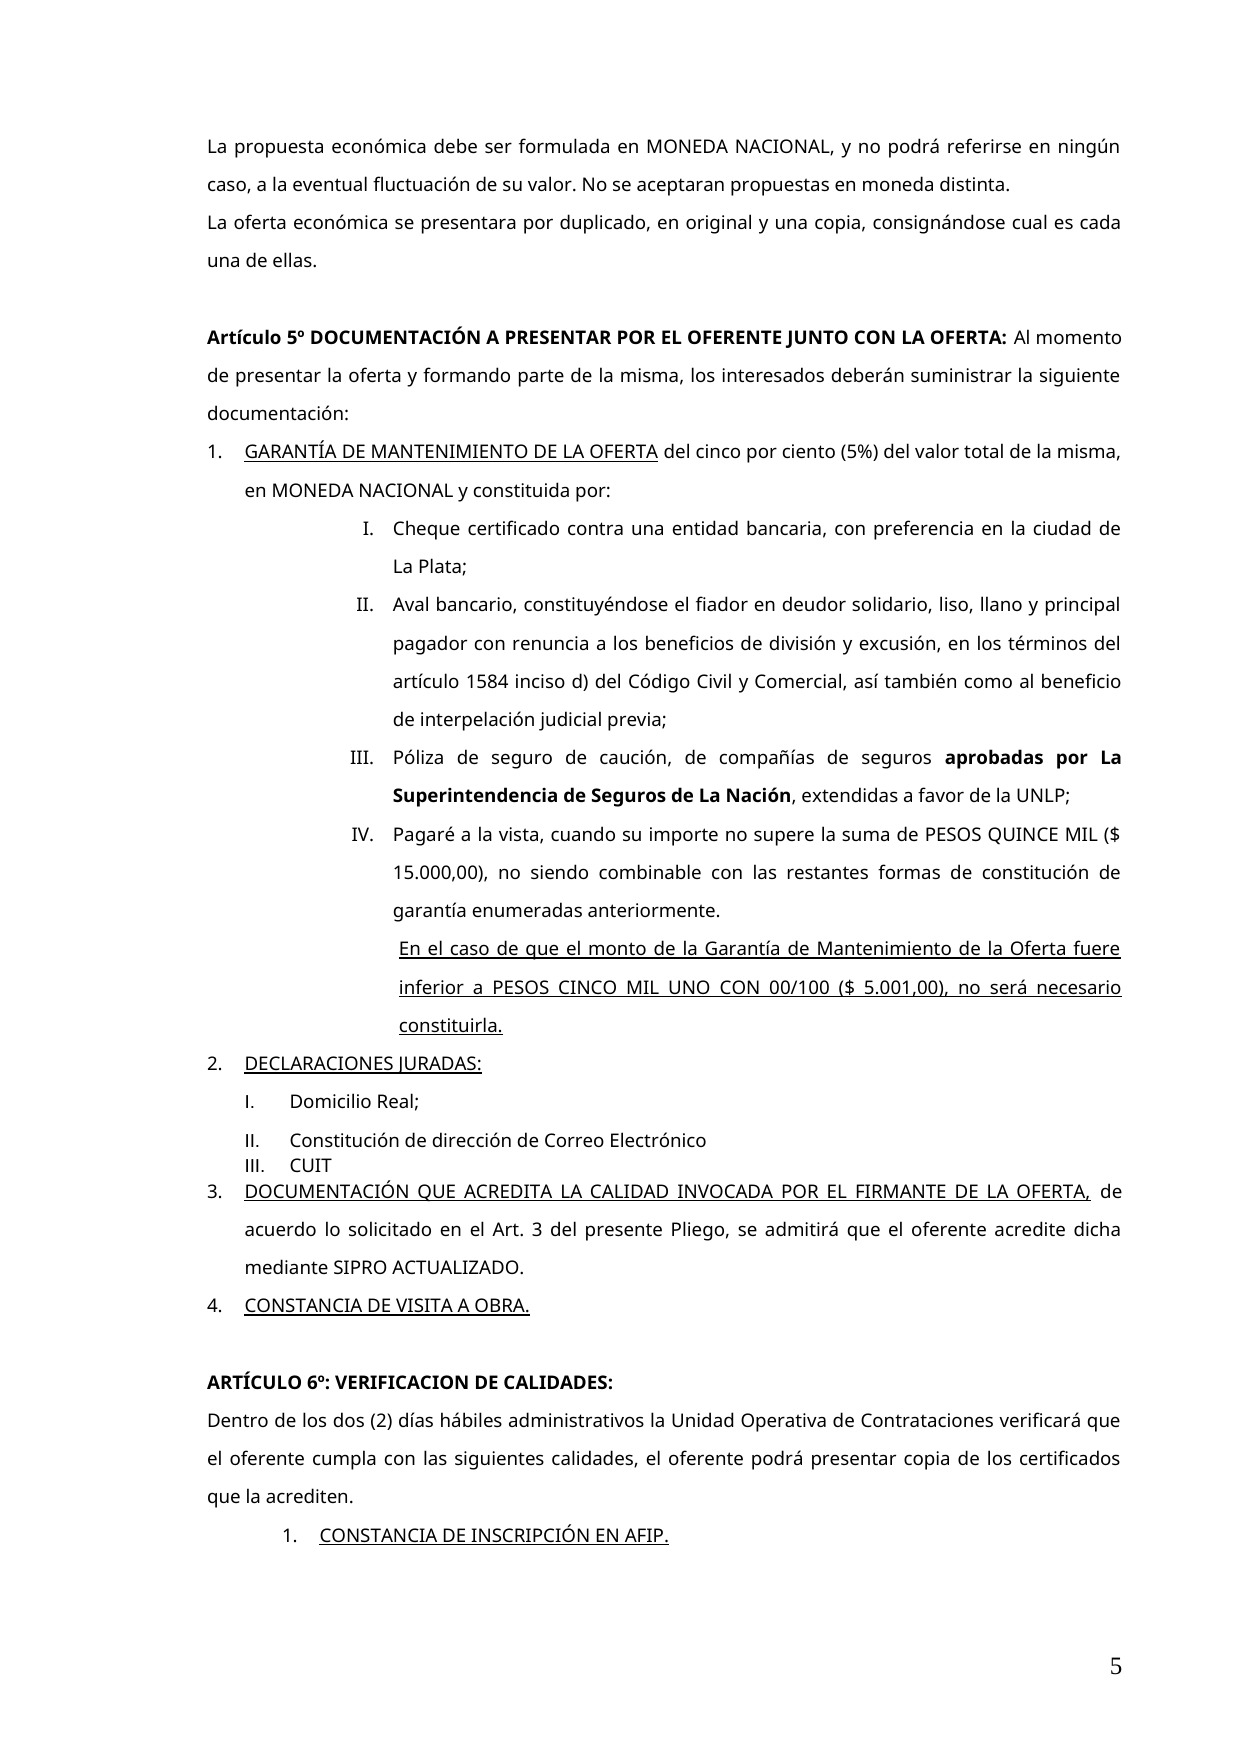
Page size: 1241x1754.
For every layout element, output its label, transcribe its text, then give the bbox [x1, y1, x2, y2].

list Pagaré a la vista, cuando su importe no supere la suma de PESOS QUINCE MIL ($ 15.000,00), no siendo combinable con las restantes formas de constitución de garantía enumeradas anteriormente. [374, 821, 1122, 923]
list Domicilio Real; [244, 1089, 1122, 1114]
list CONSTANCIA DE INSCRIPCIÓN EN AFIP. [282, 1522, 1122, 1547]
text La oferta económica se presentara por duplicado, en original y una copia, consignándose cual es cada una de ellas. [207, 209, 1122, 273]
list CUIT [244, 1152, 1122, 1178]
text ARTÍCULO 6º: VERIFICACION DE CALIDADES: [207, 1369, 1122, 1394]
list CONSTANCIA DE VISITA A OBRA. [207, 1293, 1122, 1318]
list Póliza de seguro de caución, de compañías de seguros aprobadas por de Seguros de , extendidas a favor de la UNLP; [374, 744, 1122, 808]
text En el caso de que el monto de de Mantenimiento de fuere inferior a PESOS CINCO MIL UNO CON 00/100 ($ 5.001,00), no será necesario constituirla. [399, 936, 1122, 996]
list DECLARACIONES JURADAS: [207, 1050, 1122, 1076]
list DOCUMENTACIÓN QUE ACREDITA POR EL FIRMANTE DE , de acuerdo lo solicitado en el Art. 3 del presente Pliego, se admitirá que el oferente acredite dicha mediante SIPRO ACTUALIZADO. [207, 1178, 1122, 1280]
text La propuesta económica debe ser formulada en MONEDA NACIONAL, y no podrá referirse en ningún caso, a la eventual fluctuación de su valor. No se aceptaran propuestas en moneda distinta. [207, 133, 1122, 197]
list Constitución de dirección de Correo Electrónico [244, 1127, 1122, 1152]
list GARANTÍA DE MANTENIMIENTO DE del cinco por ciento (5%) del valor total de la misma, en MONEDA NACIONAL y constituida por: [207, 439, 1122, 502]
text Artículo 5º DOCUMENTACIÓN A PRESENTAR POR EL OFERENTE JUNTO CON LA OFERTA: Al momento de presentar la oferta y formando parte de la misma, los interesados deberán suministrar la siguiente documentación: [207, 324, 1122, 426]
list Cheque certificado contra una entidad bancaria, con preferencia en la ciudad de ; [374, 515, 1122, 579]
text Dentro de los dos (2) días hábiles administrativos la Unidad Operativa de Contrataciones verificará que el oferente cumpla con las siguientes calidades, el oferente podrá presentar copia de los certificados que la acrediten. [207, 1407, 1122, 1509]
text En el caso de que el monto de de Mantenimiento de fuere inferior a PESOS CINCO MIL UNO CON 00/100 ($ 5.001,00), no será necesario constituirla. [399, 997, 1122, 1038]
list Aval bancario, constituyéndose el fiador en deudor solidario, liso, llano y principal pagador con renuncia a los beneficios de división y excusión, en los términos del artículo 1584 inciso d) del Código Civil y Comercial, así también como al beneficio de interpelación judicial previa; [374, 592, 1122, 732]
